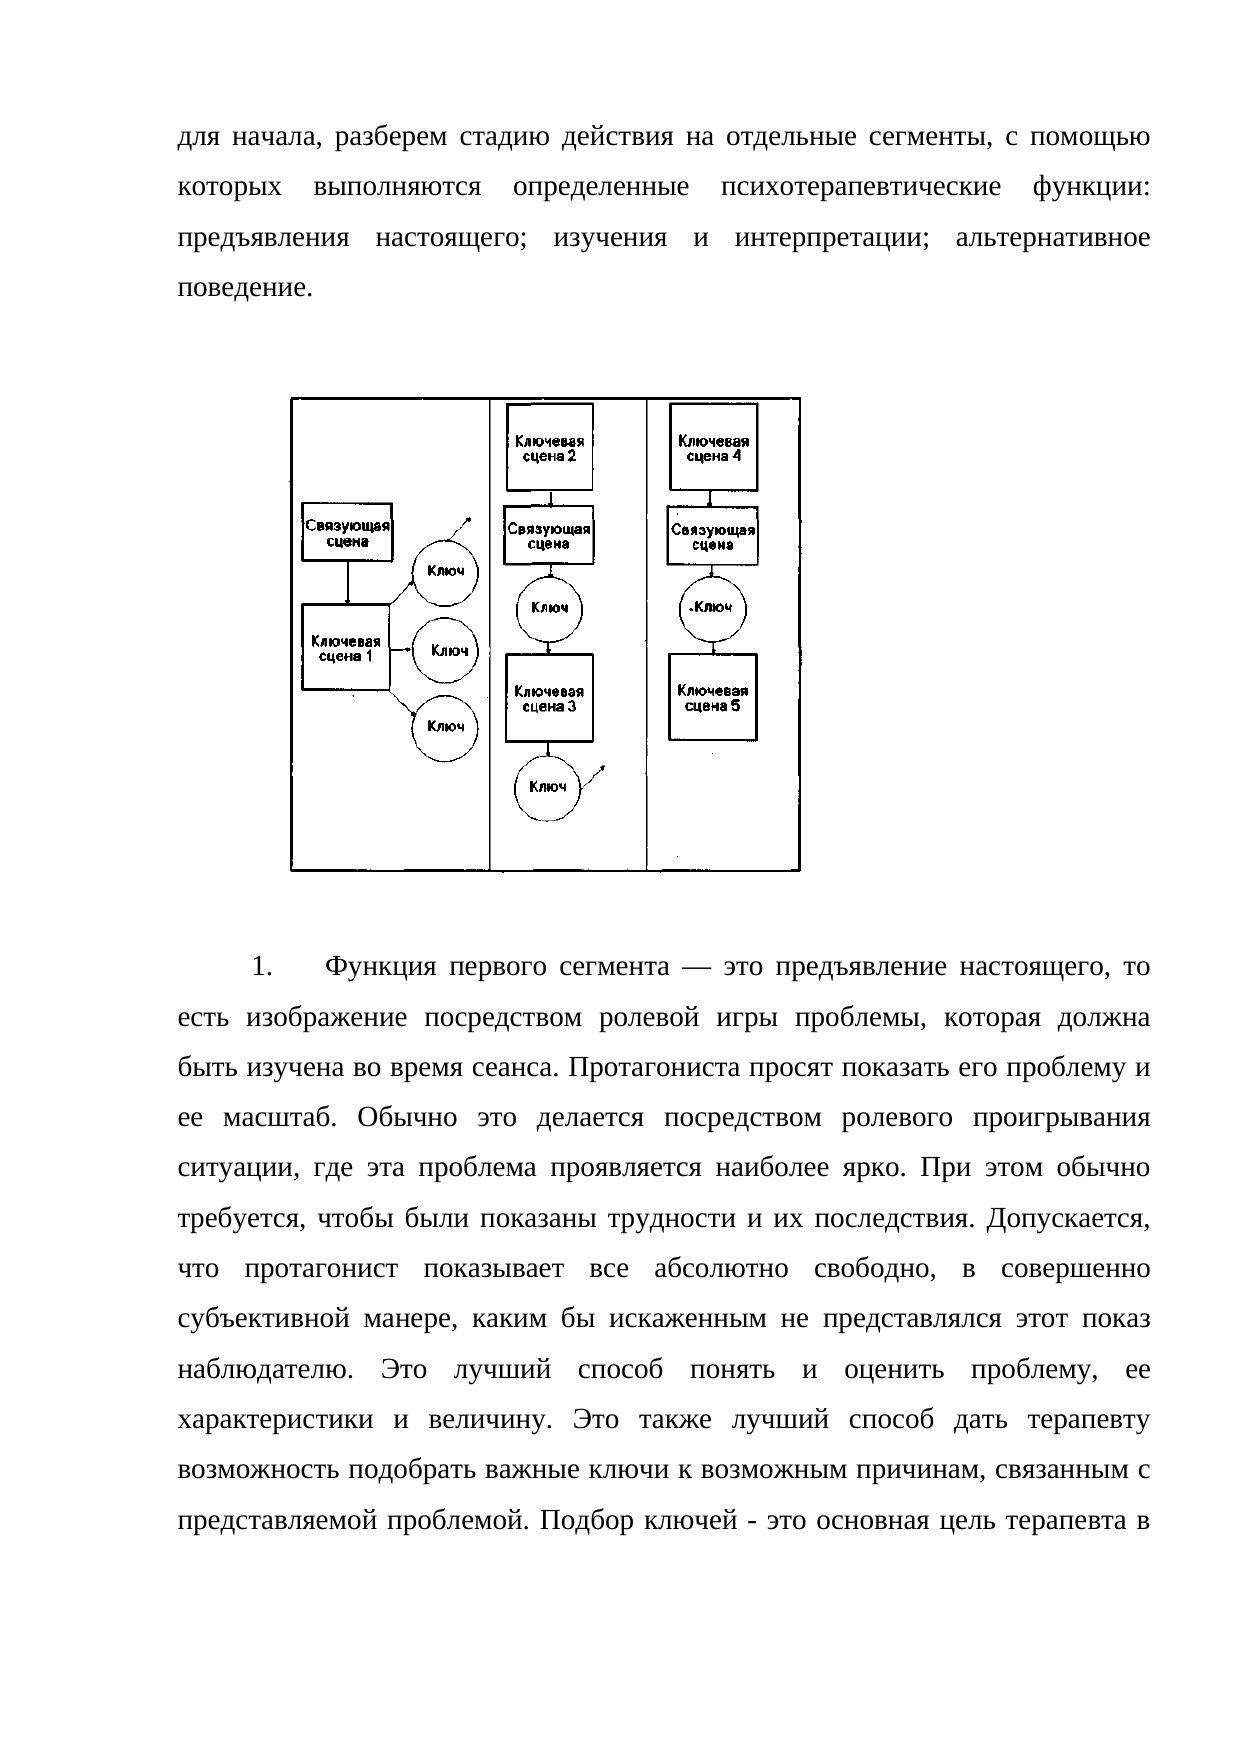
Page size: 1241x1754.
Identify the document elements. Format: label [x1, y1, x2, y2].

picture [269, 393, 814, 884]
text [177, 118, 1152, 303]
list [177, 948, 1152, 1535]
